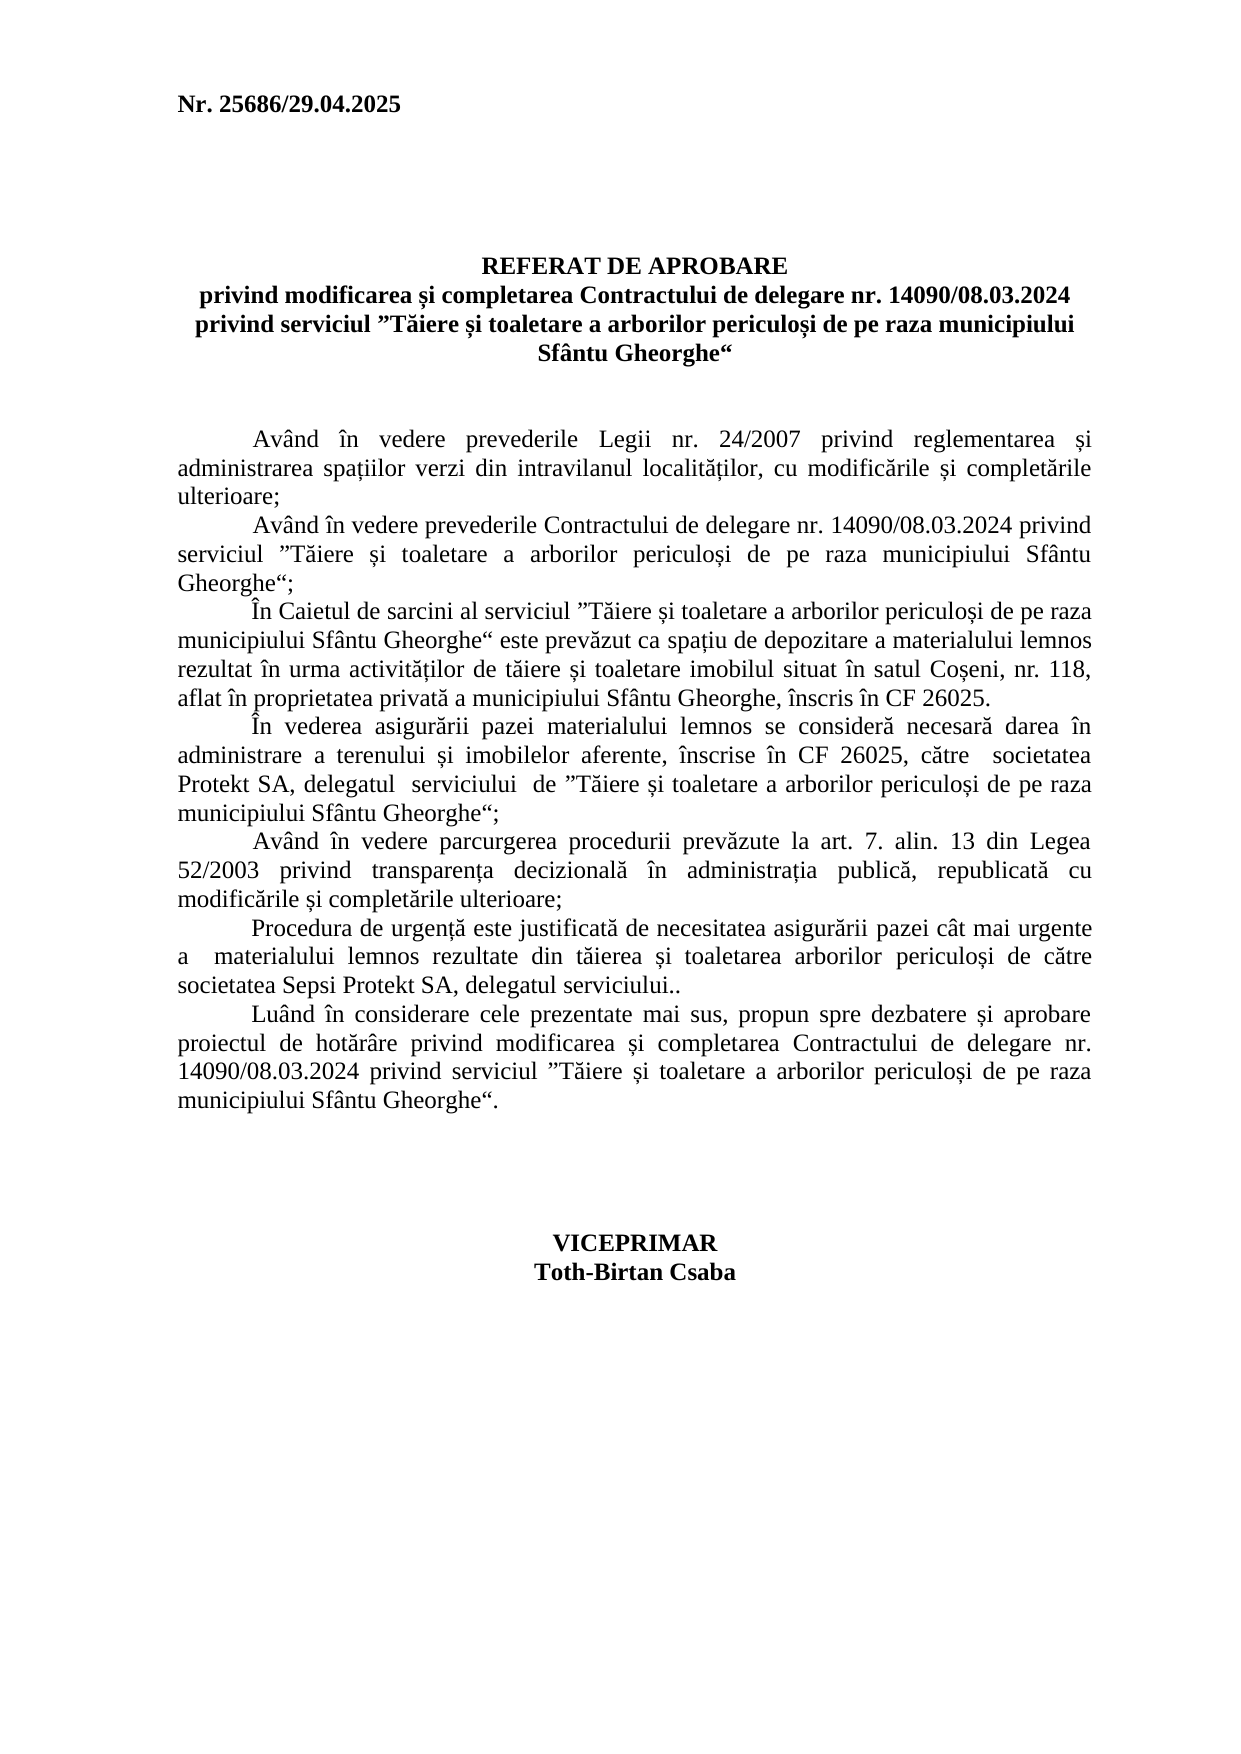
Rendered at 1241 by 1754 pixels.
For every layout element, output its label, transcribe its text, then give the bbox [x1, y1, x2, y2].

text Având în vedere parcurgerea procedurii prevăzute la art. 7. alin. 13 din Legea 52/2003 privind transparența decizională în administrația publică, republicată cu modificările și completările ulterioare; [177, 826, 1092, 913]
text Procedura de urgență este justificată de necesitatea asigurării pazei cât mai urgente a materialului lemnos rezultate din tăierea și toaletarea arborilor periculoși de către societatea Sepsi Protekt SA, delegatul serviciului.. [177, 913, 1092, 999]
text Luând în considerare cele prezentate mai sus, propun spre dezbatere și aprobare proiectul de hotărâre privind modificarea și completarea Contractului de delegare nr. 14090/08.03.2024 privind serviciul ”Tăiere și toaletare a arborilor periculoși de pe raza municipiului Sfântu Gheorghe“. [177, 999, 1092, 1114]
text REFERAT DE APROBARE [177, 251, 1092, 280]
text Nr. 25686/29.04.2025 [177, 89, 1092, 117]
text privind modificarea și completarea Contractului de delegare nr. 14090/08.03.2024 privind serviciul ”Tăiere și toaletare a arborilor periculoși de pe raza municipiului Sfântu Gheorghe“ [177, 280, 1092, 366]
text Având în vedere prevederile Legii nr. 24/2007 privind reglementarea și administrarea spațiilor verzi din intravilanul localităților, cu modificările și completările ulterioare; [177, 424, 1092, 510]
text VICEPRIMAR [177, 1228, 1092, 1257]
text În vederea asigurării pazei materialului lemnos se consideră necesară darea în administrare a terenului și imobilelor aferente, înscrise în CF 26025, către societatea Protekt SA, delegatul serviciului de ”Tăiere și toaletare a arborilor periculoși de pe raza municipiului Sfântu Gheorghe“; [177, 711, 1092, 826]
text Toth-Birtan Csaba [177, 1257, 1092, 1286]
text Având în vedere prevederile Contractului de delegare nr. 14090/08.03.2024 privind serviciul ”Tăiere și toaletare a arborilor periculoși de pe raza municipiului Sfântu Gheorghe“; [177, 510, 1092, 596]
text În Caietul de sarcini al serviciul ”Tăiere și toaletare a arborilor periculoși de pe raza municipiului Sfântu Gheorghe“ este prevăzut ca spațiu de depozitare a materialului lemnos rezultat în urma activităților de tăiere și toaletare imobilul situat în satul Coșeni, nr. 118, aflat în proprietatea privată a municipiului Sfântu Gheorghe, înscris în CF 26025. [177, 596, 1092, 711]
